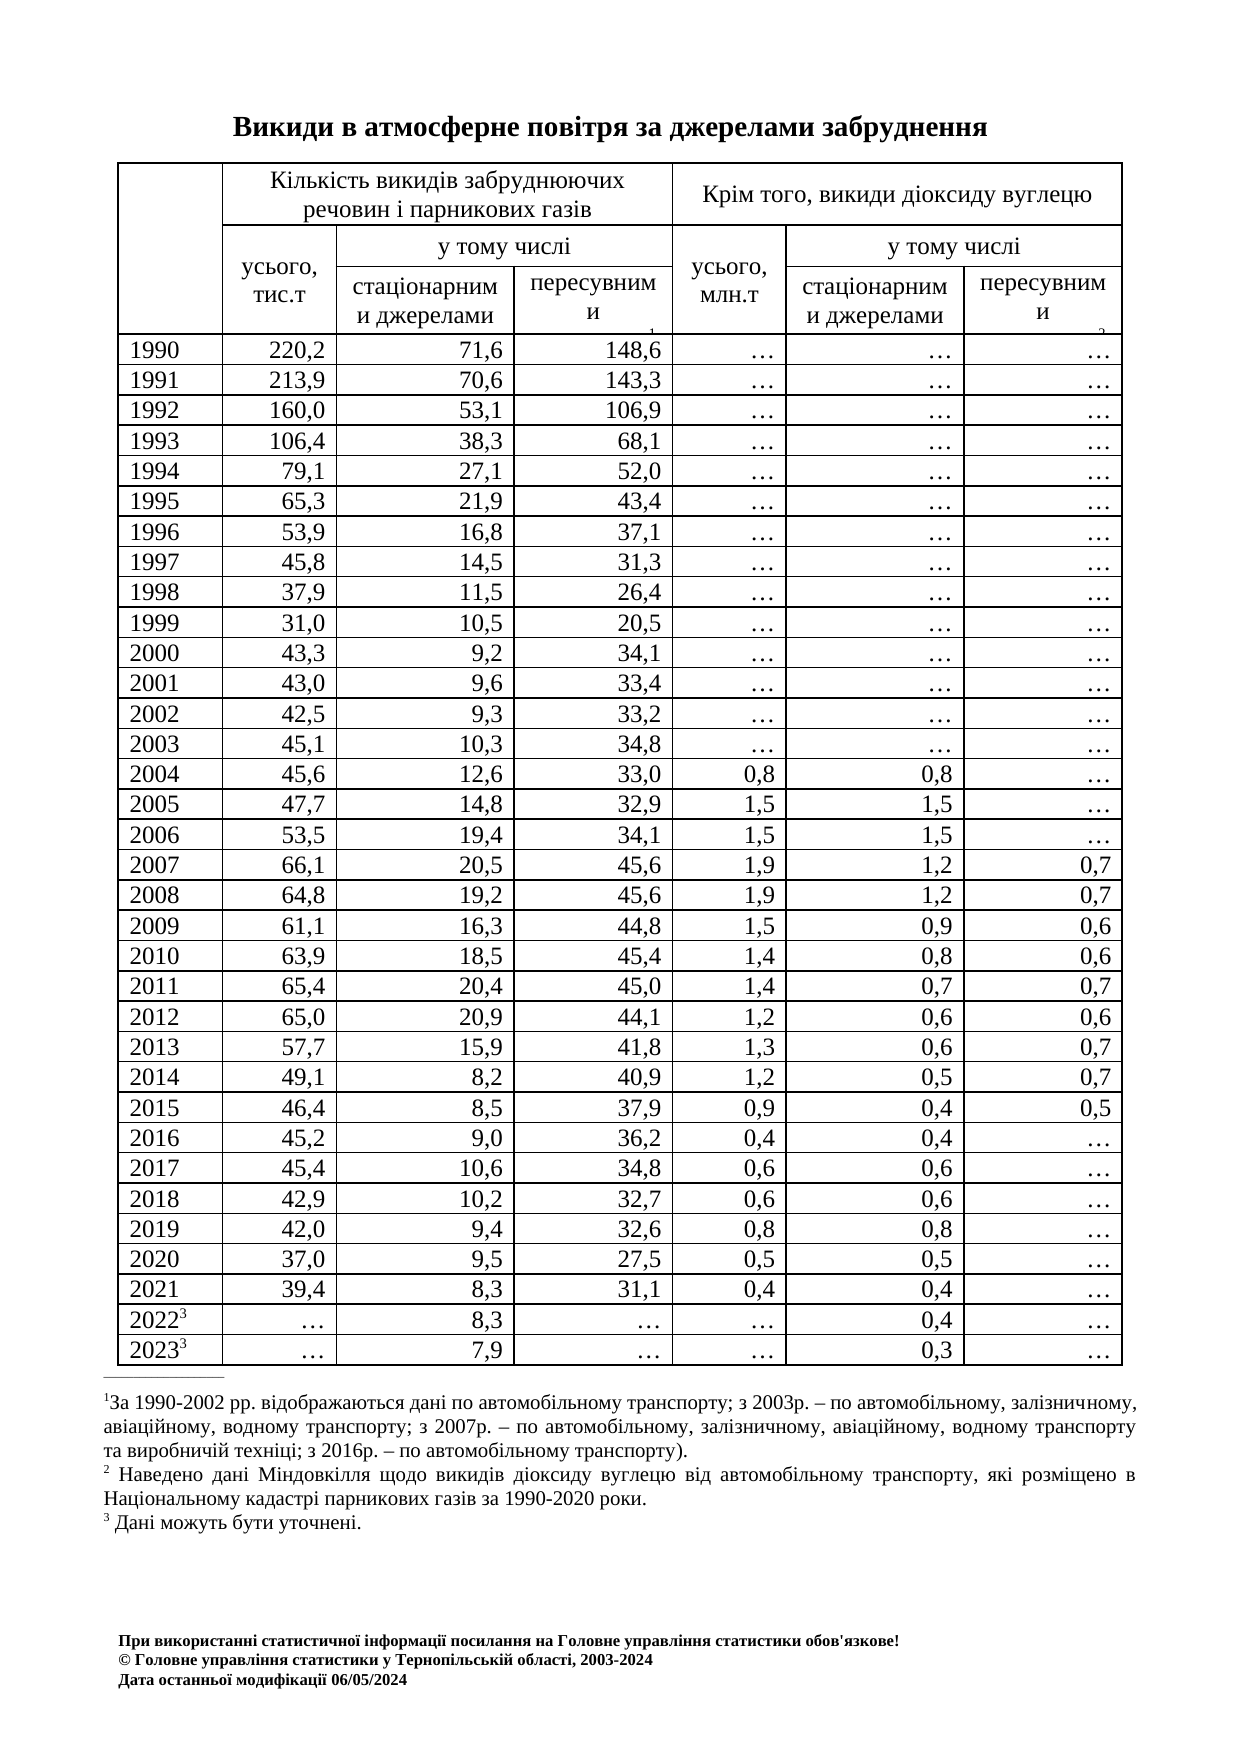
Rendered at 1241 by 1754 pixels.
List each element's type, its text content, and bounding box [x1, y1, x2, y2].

table_cell 2002 [119, 699, 222, 727]
table_cell 20,5 [337, 850, 513, 879]
table_cell … [673, 365, 785, 394]
table_cell 0,4 [787, 1093, 963, 1121]
table_cell 2021 [119, 1275, 222, 1303]
table_cell 1,5 [787, 820, 963, 849]
table_cell … [965, 608, 1121, 636]
table_cell … [223, 1305, 336, 1334]
table_cell … [673, 577, 785, 606]
table_cell 39,4 [223, 1275, 336, 1303]
table_cell 34,1 [515, 638, 672, 667]
table_cell стаціонарними джерелами [337, 267, 513, 333]
table_cell 2005 [119, 790, 222, 818]
table_cell 2017 [119, 1153, 222, 1182]
table_cell … [787, 638, 963, 667]
table_cell 52,0 [515, 456, 672, 485]
table_cell … [965, 1335, 1121, 1364]
table_cell 1995 [119, 487, 222, 515]
table_cell 1,2 [673, 1002, 785, 1031]
table_cell … [965, 759, 1121, 788]
table_cell 2012 [119, 1002, 222, 1031]
table_cell 16,3 [337, 911, 513, 939]
table_cell … [965, 1123, 1121, 1152]
table_cell 38,3 [337, 426, 513, 454]
table_cell 2000 [119, 638, 222, 667]
table_cell … [673, 638, 785, 667]
table_cell пересувними джерелами2 [965, 267, 1121, 333]
table_cell 1,3 [673, 1032, 785, 1061]
text 1За 1990-2002 рр. відображаються дані по автомобільному транспорту; з 2003р. – по автомобільному, залізничному, авіаційному, водному транспорту; з 2007р. – по автомобільному, залізничному, авіаційному, водному транспорту та виробничій техніці; з 2016р. – по автомобільному транспорту). [103, 1389, 1137, 1462]
table_cell 65,4 [223, 972, 336, 1000]
table_cell 0,9 [787, 911, 963, 939]
table_cell 20,4 [337, 972, 513, 1000]
table_cell … [965, 365, 1121, 394]
table_cell 10,3 [337, 729, 513, 758]
table_cell … [673, 547, 785, 576]
table_cell … [223, 1335, 336, 1364]
table_cell 45,8 [223, 547, 336, 576]
table_cell 0,5 [787, 1062, 963, 1091]
table_cell 1994 [119, 456, 222, 485]
table_cell 1992 [119, 396, 222, 424]
table_cell 0,6 [787, 1002, 963, 1031]
table_cell 0,7 [787, 972, 963, 1000]
table_cell 71,6 [337, 335, 513, 364]
table_cell 2011 [119, 972, 222, 1000]
table_cell 1993 [119, 426, 222, 454]
table_cell … [515, 1305, 672, 1334]
table_cell 31,0 [223, 608, 336, 636]
table_cell … [965, 1275, 1121, 1303]
table_cell … [787, 396, 963, 424]
table_cell … [673, 699, 785, 727]
table_cell 65,0 [223, 1002, 336, 1031]
table_cell 1990 [119, 335, 222, 364]
table_cell 1,5 [673, 820, 785, 849]
table_cell 2013 [119, 1032, 222, 1061]
table_cell 2020 [119, 1244, 222, 1273]
table_cell 9,4 [337, 1214, 513, 1243]
table_header Кількість викидів забруднюючих речовин і парникових газів [223, 164, 672, 224]
table_cell 12,6 [337, 759, 513, 788]
table_cell 70,6 [337, 365, 513, 394]
table_cell 0,6 [673, 1184, 785, 1212]
table_cell 2018 [119, 1184, 222, 1212]
table_cell 45,6 [515, 881, 672, 909]
table_cell 0,8 [673, 1214, 785, 1243]
table_cell 9,6 [337, 668, 513, 697]
table_cell … [965, 396, 1121, 424]
table_header [119, 164, 222, 333]
table_cell 106,4 [223, 426, 336, 454]
table_cell 2006 [119, 820, 222, 849]
table_cell … [965, 487, 1121, 515]
table_cell 33,2 [515, 699, 672, 727]
table_cell 42,9 [223, 1184, 336, 1212]
table_cell пересувними джерелами1 [515, 267, 672, 333]
table_cell … [787, 517, 963, 546]
table_cell … [965, 335, 1121, 364]
table_cell … [787, 577, 963, 606]
table_cell … [787, 547, 963, 576]
table_cell 7,9 [337, 1335, 513, 1364]
table_cell 0,6 [787, 1153, 963, 1182]
table_cell 37,9 [223, 577, 336, 606]
table_cell 9,5 [337, 1244, 513, 1273]
table_cell 9,3 [337, 699, 513, 727]
table_cell 65,3 [223, 487, 336, 515]
table_cell 0,7 [965, 1032, 1121, 1061]
table_cell 2010 [119, 941, 222, 970]
table_cell 45,2 [223, 1123, 336, 1152]
table_cell 10,6 [337, 1153, 513, 1182]
table_cell … [965, 517, 1121, 546]
table_header Крім того, викиди діоксиду вуглецю [673, 164, 1121, 224]
table_cell 10,5 [337, 608, 513, 636]
table_cell 32,6 [515, 1214, 672, 1243]
text ____________________ [103, 1366, 1122, 1389]
table_cell 0,4 [673, 1275, 785, 1303]
table_cell 36,2 [515, 1123, 672, 1152]
table_cell … [673, 517, 785, 546]
table_cell … [787, 456, 963, 485]
table_cell 9,2 [337, 638, 513, 667]
table_cell стаціонарними джерелами [787, 267, 963, 333]
table_cell 2015 [119, 1093, 222, 1121]
table_cell 1997 [119, 547, 222, 576]
table_cell 42,5 [223, 699, 336, 727]
table_cell … [787, 729, 963, 758]
table_cell 27,1 [337, 456, 513, 485]
table_cell 0,7 [965, 1062, 1121, 1091]
table_cell 0,4 [673, 1123, 785, 1152]
table_cell 0,6 [965, 1002, 1121, 1031]
table_cell 0,8 [673, 759, 785, 788]
table_cell 1,5 [787, 790, 963, 818]
table_cell 0,3 [787, 1335, 963, 1364]
table_cell … [673, 487, 785, 515]
table_cell 34,8 [515, 729, 672, 758]
table_cell … [965, 547, 1121, 576]
table_cell 53,5 [223, 820, 336, 849]
table_cell … [787, 487, 963, 515]
table_cell … [673, 396, 785, 424]
table_cell 45,4 [223, 1153, 336, 1182]
table_cell 27,5 [515, 1244, 672, 1273]
table_cell 45,6 [515, 850, 672, 879]
table_cell … [515, 1335, 672, 1364]
table_cell 8,3 [337, 1305, 513, 1334]
table_cell у тому числі [337, 226, 672, 266]
table_cell 0,8 [787, 759, 963, 788]
table_cell 1,9 [673, 881, 785, 909]
table_cell 0,6 [787, 1184, 963, 1212]
table_cell усього, тис.т [223, 226, 336, 333]
table_cell 66,1 [223, 850, 336, 879]
table_cell 2009 [119, 911, 222, 939]
table_cell 18,5 [337, 941, 513, 970]
table_cell 2001 [119, 668, 222, 697]
table_cell 16,8 [337, 517, 513, 546]
table_cell 43,0 [223, 668, 336, 697]
table_cell … [673, 456, 785, 485]
table_cell 37,9 [515, 1093, 672, 1121]
table_cell 32,9 [515, 790, 672, 818]
table_cell 148,6 [515, 335, 672, 364]
table_cell усього, млн.т [673, 226, 785, 333]
table_cell 45,0 [515, 972, 672, 1000]
table_cell 0,6 [965, 911, 1121, 939]
table_cell 8,2 [337, 1062, 513, 1091]
table_cell 68,1 [515, 426, 672, 454]
table_cell 34,8 [515, 1153, 672, 1182]
subtitle Викиди в атмосферне повітря за джерелами забруднення [99, 109, 1122, 143]
text 3 Дані можуть бути уточнені. [103, 1510, 1122, 1534]
table_cell 2014 [119, 1062, 222, 1091]
table_cell … [673, 668, 785, 697]
table_cell 1,5 [673, 790, 785, 818]
table_cell … [965, 456, 1121, 485]
table_cell 20223 [119, 1305, 222, 1334]
table_cell 0,7 [965, 850, 1121, 879]
table_cell … [673, 335, 785, 364]
table_cell 1,4 [673, 972, 785, 1000]
table_cell … [965, 1305, 1121, 1334]
table_cell 220,2 [223, 335, 336, 364]
table_cell 0,6 [787, 1032, 963, 1061]
table_cell 15,9 [337, 1032, 513, 1061]
table_cell 0,4 [787, 1123, 963, 1152]
table_cell 19,4 [337, 820, 513, 849]
table_cell 0,6 [965, 941, 1121, 970]
table_cell … [965, 668, 1121, 697]
table_cell 21,9 [337, 487, 513, 515]
table_cell 14,5 [337, 547, 513, 576]
table_cell 45,1 [223, 729, 336, 758]
table_cell 0,9 [673, 1093, 785, 1121]
table_cell 106,9 [515, 396, 672, 424]
table_cell 160,0 [223, 396, 336, 424]
table_cell 0,5 [787, 1244, 963, 1273]
table_cell … [965, 699, 1121, 727]
table_cell 0,5 [965, 1093, 1121, 1121]
table_cell … [965, 1214, 1121, 1243]
table_cell 0,6 [673, 1153, 785, 1182]
table_cell 46,4 [223, 1093, 336, 1121]
table_cell 32,7 [515, 1184, 672, 1212]
table_cell 31,3 [515, 547, 672, 576]
text 2 Наведено дані Міндовкілля щодо викидів діоксиду вуглецю від автомобільному транспорту, які розміщено в Національному кадастрі парникових газів за 1990-2020 роки. [103, 1462, 1137, 1510]
table_cell … [787, 668, 963, 697]
table_cell 143,3 [515, 365, 672, 394]
table_cell 43,4 [515, 487, 672, 515]
table_cell 2008 [119, 881, 222, 909]
table_cell 42,0 [223, 1214, 336, 1243]
table_cell 14,8 [337, 790, 513, 818]
table_cell 0,7 [965, 881, 1121, 909]
table_cell … [787, 699, 963, 727]
table_cell … [787, 426, 963, 454]
table_cell 0,5 [673, 1244, 785, 1273]
table_cell … [965, 820, 1121, 849]
table_cell 9,0 [337, 1123, 513, 1152]
table_cell 45,4 [515, 941, 672, 970]
table_cell 0,8 [787, 1214, 963, 1243]
table_cell 45,6 [223, 759, 336, 788]
table_cell 2016 [119, 1123, 222, 1152]
table_cell 0,4 [787, 1305, 963, 1334]
table_cell 63,9 [223, 941, 336, 970]
table_cell 33,0 [515, 759, 672, 788]
table_cell 49,1 [223, 1062, 336, 1091]
table_cell 20,5 [515, 608, 672, 636]
table_cell … [673, 608, 785, 636]
table_cell … [965, 1244, 1121, 1273]
table_cell 53,9 [223, 517, 336, 546]
table_cell 1998 [119, 577, 222, 606]
table_cell … [965, 638, 1121, 667]
table_cell 1,2 [787, 850, 963, 879]
table_cell … [965, 577, 1121, 606]
table_cell 57,7 [223, 1032, 336, 1061]
table_cell 0,8 [787, 941, 963, 970]
table_cell … [787, 365, 963, 394]
table_cell 1,4 [673, 941, 785, 970]
table_cell 47,7 [223, 790, 336, 818]
table_cell … [787, 335, 963, 364]
table_cell 34,1 [515, 820, 672, 849]
table_cell 2019 [119, 1214, 222, 1243]
table_cell 0,7 [965, 972, 1121, 1000]
table_cell 61,1 [223, 911, 336, 939]
table_cell 2003 [119, 729, 222, 758]
table_cell … [965, 790, 1121, 818]
table_cell 20233 [119, 1335, 222, 1364]
table_cell … [673, 729, 785, 758]
table_cell 2004 [119, 759, 222, 788]
table_cell 33,4 [515, 668, 672, 697]
table_cell 40,9 [515, 1062, 672, 1091]
table_cell 1991 [119, 365, 222, 394]
table_cell 1996 [119, 517, 222, 546]
table_cell … [965, 729, 1121, 758]
table_cell … [965, 426, 1121, 454]
table_cell 37,1 [515, 517, 672, 546]
table_cell … [673, 1305, 785, 1334]
table_cell … [965, 1184, 1121, 1212]
table_cell 44,1 [515, 1002, 672, 1031]
table_cell 1,2 [673, 1062, 785, 1091]
table_cell 1,9 [673, 850, 785, 879]
table_cell 26,4 [515, 577, 672, 606]
table_cell 41,8 [515, 1032, 672, 1061]
table_cell … [673, 1335, 785, 1364]
table_cell 2007 [119, 850, 222, 879]
table_cell 64,8 [223, 881, 336, 909]
table_cell 10,2 [337, 1184, 513, 1212]
table_cell 8,5 [337, 1093, 513, 1121]
table_cell 1,2 [787, 881, 963, 909]
table_cell … [673, 426, 785, 454]
table_cell 44,8 [515, 911, 672, 939]
table_cell 11,5 [337, 577, 513, 606]
table_cell … [965, 1153, 1121, 1182]
table_cell 19,2 [337, 881, 513, 909]
table_cell 31,1 [515, 1275, 672, 1303]
table_cell 1,5 [673, 911, 785, 939]
table_cell … [787, 608, 963, 636]
table_cell 0,4 [787, 1275, 963, 1303]
table_cell 53,1 [337, 396, 513, 424]
table_cell у тому числі [787, 226, 1121, 266]
table_cell 79,1 [223, 456, 336, 485]
table_cell 213,9 [223, 365, 336, 394]
table_cell 37,0 [223, 1244, 336, 1273]
table_cell 8,3 [337, 1275, 513, 1303]
table_cell 20,9 [337, 1002, 513, 1031]
table_cell 1999 [119, 608, 222, 636]
table_cell 43,3 [223, 638, 336, 667]
